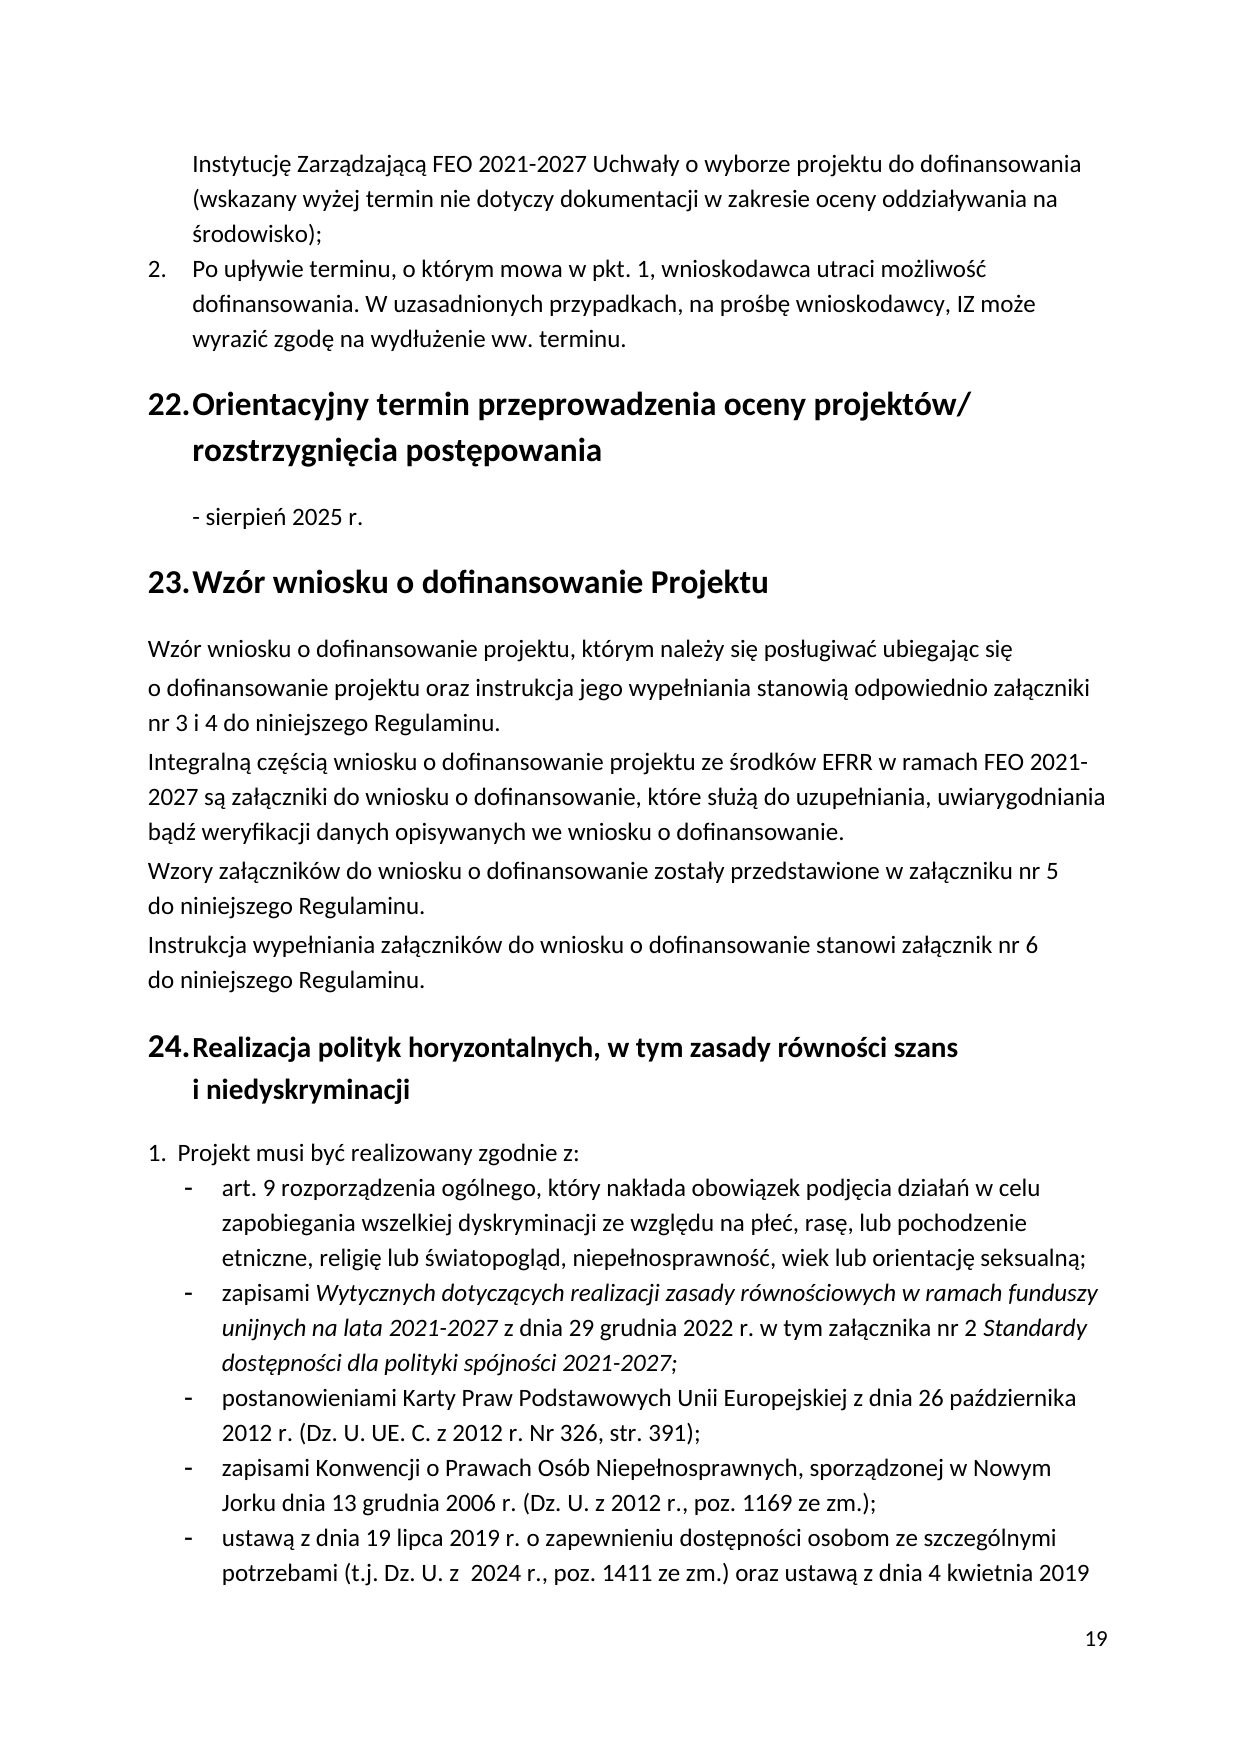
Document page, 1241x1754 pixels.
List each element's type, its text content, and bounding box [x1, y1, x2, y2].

list - sierpień 2025 r. [192, 501, 1107, 532]
text Integralną częścią wniosku o dofinansowanie projektu ze środków EFRR w ramach FEO 2021-2027 są załączniki do wniosku o dofinansowanie, które służą do uzupełniania, uwiarygodniania bądź weryfikacji danych opisywanych we wniosku o dofinansowanie. [148, 746, 1107, 847]
list Projekt musi być realizowany zgodnie z: [148, 1137, 1107, 1167]
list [148, 148, 1107, 248]
list postanowieniami Karty Praw Podstawowych Unii Europejskiej z dnia 26 października 2012 r. (Dz. U. UE. C. z 2012 r. Nr 326, str. 391); [184, 1382, 1107, 1447]
text o dofinansowanie projektu oraz instrukcja jego wypełniania stanowią odpowiednio załączniki nr 3 i 4 do niniejszego Regulaminu. [148, 672, 1107, 738]
text Instrukcja wypełniania załączników do wniosku o dofinansowanie stanowi załącznik nr 6 do niniejszego Regulaminu. [148, 930, 1107, 995]
subtitle Realizacja polityk horyzontalnych, w tym zasady równości szans i niedyskryminacji [148, 1025, 1107, 1106]
list zapisami Konwencji o Prawach Osób Niepełnosprawnych, sporządzonej w Nowym Jorku dnia 13 grudnia 2006 r. (Dz. U. z 2012 r., poz. 1169 ze zm.); [184, 1452, 1107, 1517]
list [184, 1522, 1107, 1587]
subtitle Orientacyjny termin przeprowadzenia oceny projektów/ rozstrzygnięcia postępowania [148, 383, 1107, 470]
text Wzór wniosku o dofinansowanie projektu, którym należy się posługiwać ubiegając się [148, 633, 1107, 663]
subtitle Wzór wniosku o dofinansowanie Projektu [148, 561, 1107, 602]
list zapisami Wytycznych dotyczących realizacji zasady równościowych w ramach funduszy unijnych na lata 2021-2027 z dnia 29 grudnia 2022 r. w tym załącznika nr 2 Standardy dostępności dla polityki spójności 2021-2027; [184, 1277, 1107, 1377]
text Wzory załączników do wniosku o dofinansowanie zostały przedstawione w załączniku nr 5 do niniejszego Regulaminu. [148, 856, 1107, 921]
list Po upływie terminu, o którym mowa w pkt. 1, wnioskodawca utraci możliwość dofinansowania. W uzasadnionych przypadkach, na prośbę wnioskodawcy, IZ może wyrazić zgodę na wydłużenie ww. terminu. [148, 253, 1107, 353]
list art. 9 rozporządzenia ogólnego, który nakłada obowiązek podjęcia działań w celu zapobiegania wszelkiej dyskryminacji ze względu na płeć, rasę, lub pochodzenie etniczne, religię lub światopogląd, niepełnosprawność, wiek lub orientację seksualną; [184, 1172, 1107, 1272]
